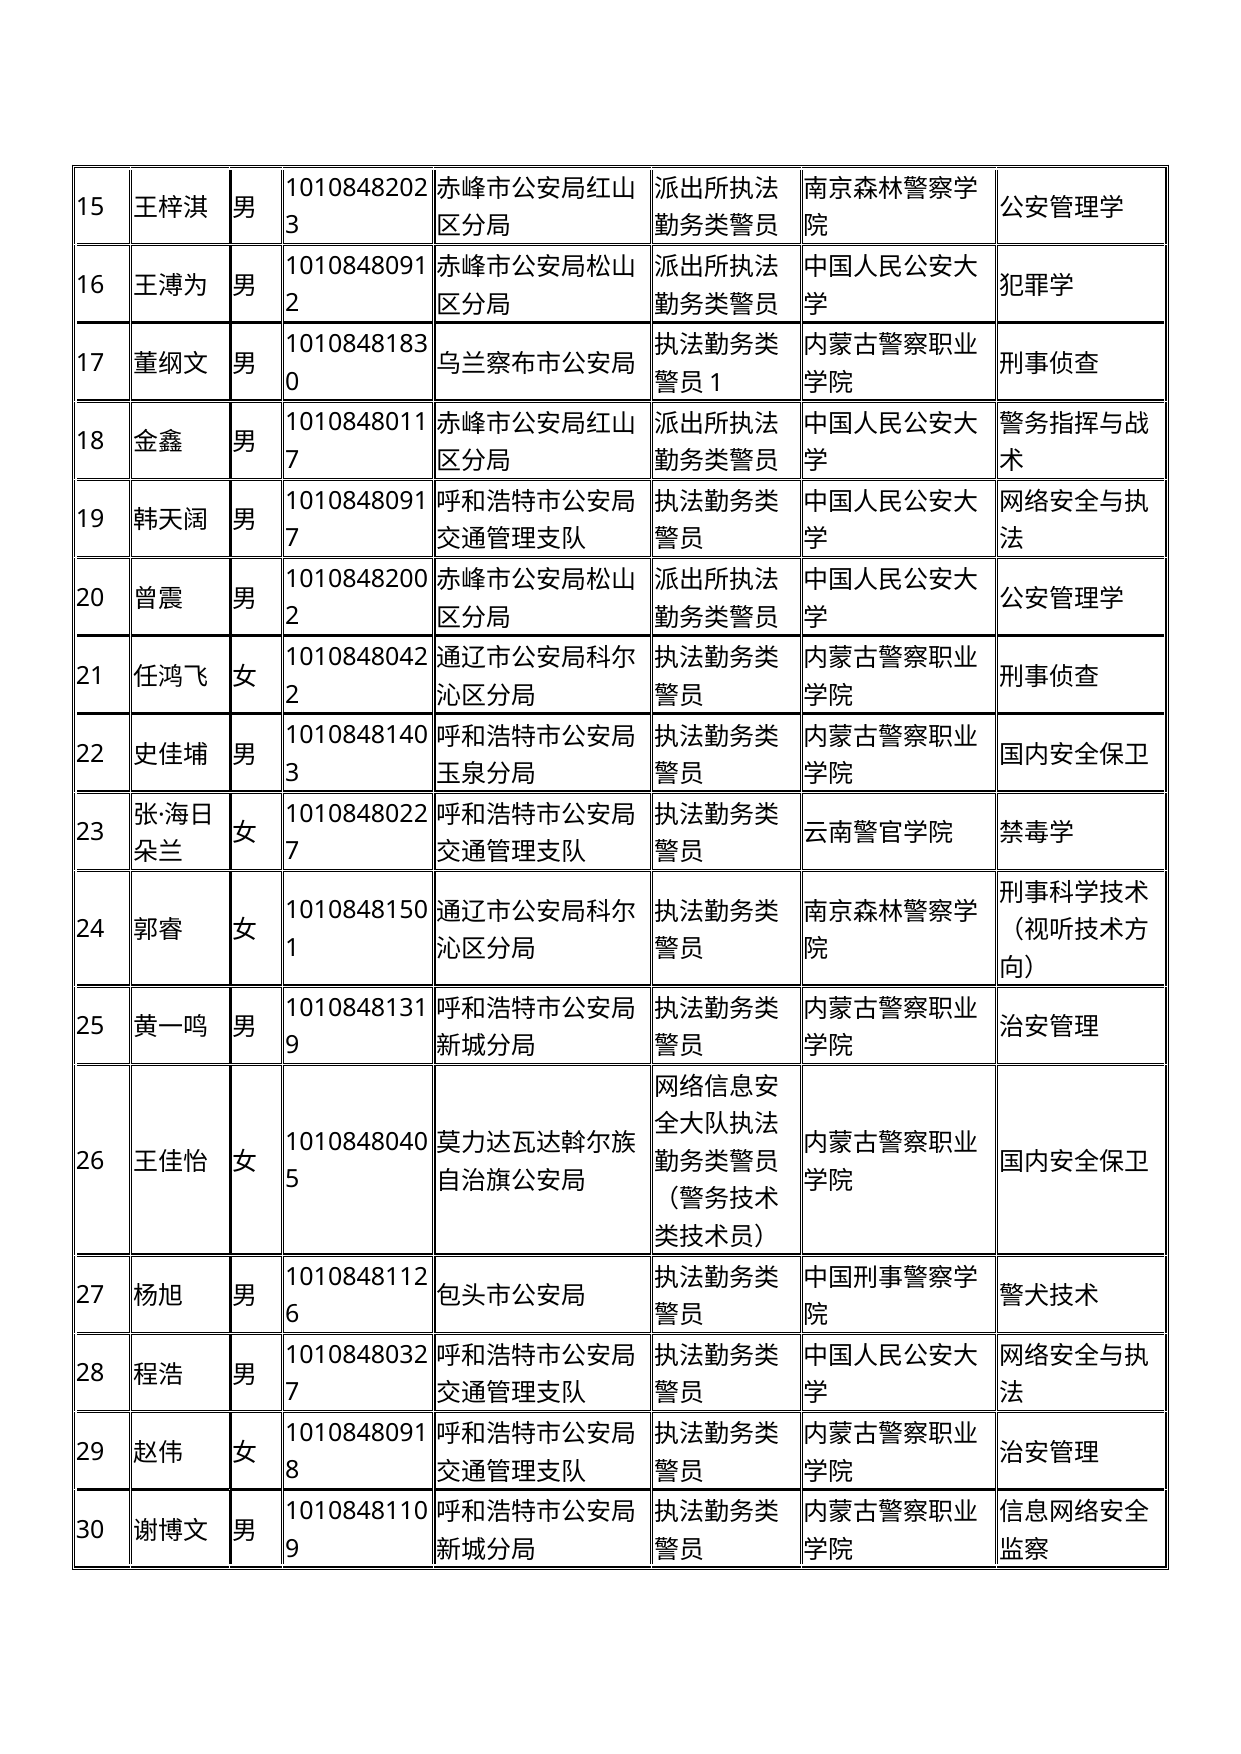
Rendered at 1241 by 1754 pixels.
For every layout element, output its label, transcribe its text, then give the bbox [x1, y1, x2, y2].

table_cell 内蒙古警察职业学院 [803, 715, 995, 790]
table_cell 女 [232, 872, 281, 984]
table_cell 治安管理 [998, 984, 1166, 1062]
table_cell 赤峰市公安局红山区分局 [436, 403, 650, 477]
table_cell 中国人民公安大学 [803, 246, 995, 321]
table_cell 网络安全与执法 [998, 1331, 1166, 1410]
table_cell 内蒙古警察职业学院 [803, 637, 995, 712]
table_cell 10108480422 [284, 637, 432, 712]
table_cell 杨旭 [132, 1257, 229, 1331]
table_cell 10108481501 [284, 872, 432, 984]
table_cell 男 [232, 481, 281, 556]
table_cell 公安管理学 [997, 556, 1167, 634]
table_cell 韩天阔 [132, 481, 229, 556]
table_cell 21 [75, 634, 129, 712]
table_cell 25 [75, 984, 129, 1062]
table_cell 执法勤务类警员 [653, 1335, 800, 1410]
table_cell 赵伟 [132, 1413, 229, 1488]
table_cell 呼和浩特市公安局新城分局 [436, 988, 650, 1062]
table_cell 派出所执法勤务类警员 [653, 559, 800, 634]
table_cell 男 [232, 988, 281, 1062]
table_cell 呼和浩特市公安局玉泉分局 [436, 715, 650, 790]
table_cell 黄一鸣 [132, 988, 229, 1062]
table_cell 执法勤务类警员 [653, 872, 800, 984]
table_cell 10108481109 [283, 1488, 434, 1566]
table_cell 包头市公安局 [436, 1257, 650, 1331]
table_cell 29 [73, 1410, 131, 1488]
table_cell 男 [230, 1491, 283, 1566]
table_cell 执法勤务类警员 [653, 988, 800, 1062]
table_cell 公安管理学 [997, 168, 1165, 243]
table_cell 执法勤务类警员 [653, 1413, 800, 1488]
table_cell 内蒙古警察职业学院 [801, 1491, 997, 1566]
table_cell 男 [230, 168, 283, 243]
table_cell 15 [75, 168, 131, 243]
table_cell 治安管理 [997, 1410, 1167, 1488]
table_cell 23 [75, 790, 129, 868]
table_cell 10108482023 [283, 166, 434, 243]
table_cell 刑事侦查 [998, 321, 1165, 399]
table_cell 执法勤务类警员 [653, 637, 800, 712]
table_cell 10108481126 [284, 1257, 432, 1331]
table_cell 董纲文 [132, 324, 229, 399]
table_cell 女 [232, 794, 281, 868]
table_cell 男 [232, 559, 281, 634]
table_cell 20 [73, 556, 131, 634]
table_cell 赤峰市公安局红山区分局 [434, 168, 652, 243]
table_cell 刑事侦查 [998, 634, 1165, 712]
table_cell 刑事科学技术（视听技术方向） [998, 869, 1166, 984]
table_cell 内蒙古警察职业学院 [803, 1066, 995, 1253]
table_cell 28 [75, 1331, 129, 1410]
table_cell 史佳埔 [132, 715, 229, 790]
table_cell 王佳怡 [132, 1066, 229, 1253]
table_cell 10108481403 [284, 715, 432, 790]
table_cell 女 [232, 1413, 281, 1488]
table_cell 莫力达瓦达斡尔族自治旗公安局 [436, 1066, 650, 1253]
table_cell 国内安全保卫 [998, 712, 1165, 790]
table_cell 男 [232, 1335, 281, 1410]
table_cell 中国人民公安大学 [803, 481, 995, 556]
table_cell 曾震 [132, 559, 229, 634]
table_cell 派出所执法勤务类警员 [653, 403, 800, 477]
table_cell 18 [75, 399, 129, 477]
table_cell 22 [75, 712, 129, 790]
table_cell 10108480918 [284, 1413, 432, 1488]
table_cell 内蒙古警察职业学院 [803, 1413, 995, 1488]
table_cell 男 [232, 1257, 281, 1331]
table_cell 禁毒学 [998, 790, 1166, 868]
table_cell 乌兰察布市公安局 [436, 324, 650, 399]
table_cell 中国人民公安大学 [803, 559, 995, 634]
table_cell 内蒙古警察职业学院 [803, 988, 995, 1062]
table_cell 赤峰市公安局松山区分局 [436, 246, 650, 321]
table_cell 中国人民公安大学 [803, 403, 995, 477]
table_cell 执法勤务类警员1 [653, 324, 800, 399]
table_cell 26 [75, 1063, 129, 1253]
table_cell 呼和浩特市公安局新城分局 [434, 1491, 652, 1566]
table_cell 女 [232, 1066, 281, 1253]
table_cell 网络信息安全大队执法勤务类警员（警务技术类技术员） [653, 1066, 800, 1253]
table_cell 女 [232, 637, 281, 712]
table_cell 呼和浩特市公安局交通管理支队 [436, 794, 650, 868]
table_cell 10108480327 [284, 1335, 432, 1410]
table_cell 郭睿 [132, 872, 229, 984]
table_cell 30 [73, 1488, 131, 1566]
table_cell 派出所执法勤务类警员 [652, 168, 801, 243]
table_cell 24 [75, 869, 129, 984]
table_cell 执法勤务类警员 [653, 794, 800, 868]
table_cell 派出所执法勤务类警员 [653, 246, 800, 321]
table_cell 10108480227 [284, 794, 432, 868]
table_cell 执法勤务类警员 [652, 1491, 801, 1566]
table_cell 19 [75, 478, 129, 556]
table_cell 10108481319 [284, 988, 432, 1062]
table_cell 男 [232, 324, 281, 399]
table_cell 张·海日朵兰 [132, 794, 229, 868]
table_cell 通辽市公安局科尔沁区分局 [436, 872, 650, 984]
table_cell 10108481830 [284, 324, 432, 399]
table_cell 10108480912 [284, 246, 432, 321]
table_cell 通辽市公安局科尔沁区分局 [436, 637, 650, 712]
table_cell 程浩 [132, 1335, 229, 1410]
table_cell 执法勤务类警员 [653, 1257, 800, 1331]
table_cell 警务指挥与战术 [998, 399, 1166, 477]
table_cell 中国刑事警察学院 [803, 1257, 995, 1331]
table_cell 南京森林警察学院 [803, 872, 995, 984]
table_cell 警犬技术 [998, 1253, 1166, 1331]
table_cell 10108480405 [284, 1066, 432, 1253]
table_cell 男 [232, 403, 281, 477]
table_cell 呼和浩特市公安局交通管理支队 [436, 1413, 650, 1488]
table_cell 赤峰市公安局松山区分局 [436, 559, 650, 634]
table_cell 谢博文 [131, 1491, 230, 1566]
table_cell 呼和浩特市公安局交通管理支队 [436, 481, 650, 556]
table_cell 王溥为 [132, 246, 229, 321]
table_cell 10108482002 [284, 559, 432, 634]
table_cell 内蒙古警察职业学院 [803, 324, 995, 399]
table_cell 任鸿飞 [132, 637, 229, 712]
table_cell 网络安全与执法 [998, 478, 1166, 556]
table_cell 犯罪学 [997, 243, 1167, 321]
table_cell 10108480117 [284, 403, 432, 477]
table_cell 10108480917 [284, 481, 432, 556]
table_cell 17 [75, 321, 129, 399]
table_cell 男 [232, 246, 281, 321]
table_cell 金鑫 [132, 403, 229, 477]
table_cell 国内安全保卫 [998, 1063, 1166, 1253]
table_cell 南京森林警察学院 [801, 168, 997, 243]
table_cell 王梓淇 [131, 166, 230, 243]
table_cell 男 [232, 715, 281, 790]
table_cell 执法勤务类警员 [653, 481, 800, 556]
table_cell 云南警官学院 [803, 794, 995, 868]
table_cell 执法勤务类警员 [653, 715, 800, 790]
table_cell 27 [75, 1253, 129, 1331]
table_cell 信息网络安全监察 [997, 1488, 1167, 1566]
table_cell 中国人民公安大学 [803, 1335, 995, 1410]
table_cell 16 [73, 243, 131, 321]
table_cell 呼和浩特市公安局交通管理支队 [436, 1335, 650, 1410]
